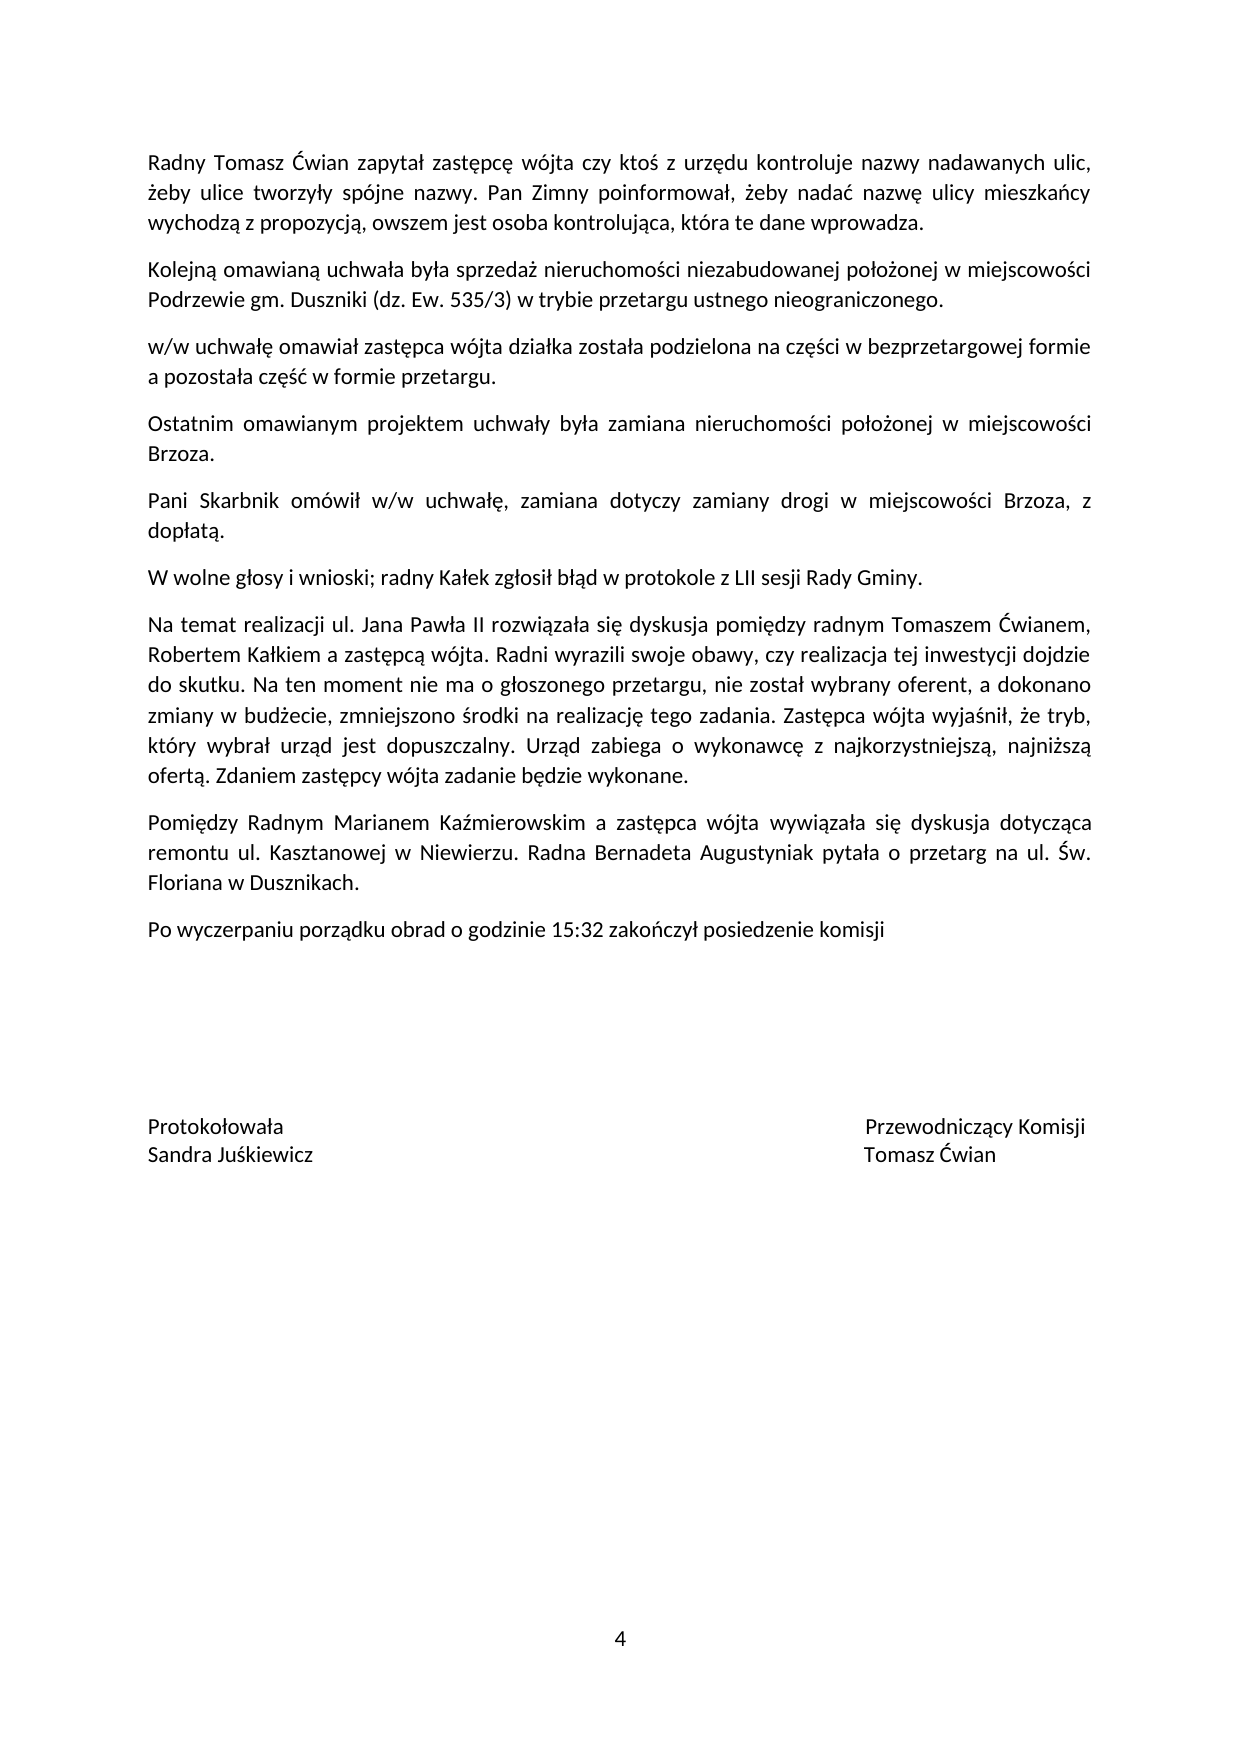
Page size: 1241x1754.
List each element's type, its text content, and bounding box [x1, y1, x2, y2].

text Radny Tomasz Ćwian zapytał zastępcę wójta czy ktoś z urzędu kontroluje nazwy nadawanych ulic, żeby ulice tworzyły spójne nazwy. Pan Zimny poinformował, żeby nadać nazwę ulicy mieszkańcy wychodzą z propozycją, owszem jest osoba kontrolująca, która te dane wprowadza. [148, 148, 1093, 236]
text Na temat realizacji ul. Jana Pawła II rozwiązała się dyskusja pomiędzy radnym Tomaszem Ćwianem, Robertem Kałkiem a zastępcą wójta. Radni wyrazili swoje obawy, czy realizacja tej inwestycji dojdzie do skutku. Na ten moment nie ma o głoszonego przetargu, nie został wybrany oferent, a dokonano zmiany w budżecie, zmniejszono środki na realizację tego zadania. Zastępca wójta wyjaśnił, że tryb, który wybrał urząd jest dopuszczalny. Urząd zabiega o wykonawcę z najkorzystniejszą, najniższą ofertą. Zdaniem zastępcy wójta zadanie będzie wykonane. [148, 610, 1093, 789]
text Ostatnim omawianym projektem uchwały była zamiana nieruchomości położonej w miejscowości Brzoza. [148, 409, 1093, 467]
text Pani Skarbnik omówił w/w uchwałę, zamiana dotyczy zamiany drogi w miejscowości Brzoza, z dopłatą. [148, 486, 1093, 544]
text Protokołowała Przewodniczący Komisji [148, 1112, 1093, 1140]
text w/w uchwałę omawiał zastępca wójta działka została podzielona na części w bezprzetargowej formie a pozostała część w formie przetargu. [148, 332, 1093, 390]
text Sandra Juśkiewicz Tomasz Ćwian [148, 1140, 1093, 1168]
text Kolejną omawianą uchwała była sprzedaż nieruchomości niezabudowanej położonej w miejscowości Podrzewie gm. Duszniki (dz. Ew. 535/3) w trybie przetargu ustnego nieograniczonego. [148, 255, 1093, 313]
text Po wyczerpaniu porządku obrad o godzinie 15:32 zakończył posiedzenie komisji [148, 915, 1093, 943]
text W wolne głosy i wnioski; radny Kałek zgłosił błąd w protokole z LII sesji Rady Gminy. [148, 563, 1093, 591]
text Pomiędzy Radnym Marianem Kaźmierowskim a zastępca wójta wywiązała się dyskusja dotycząca remontu ul. Kasztanowej w Niewierzu. Radna Bernadeta Augustyniak pytała o przetarg na ul. Św. Floriana w Dusznikach. [148, 808, 1093, 896]
